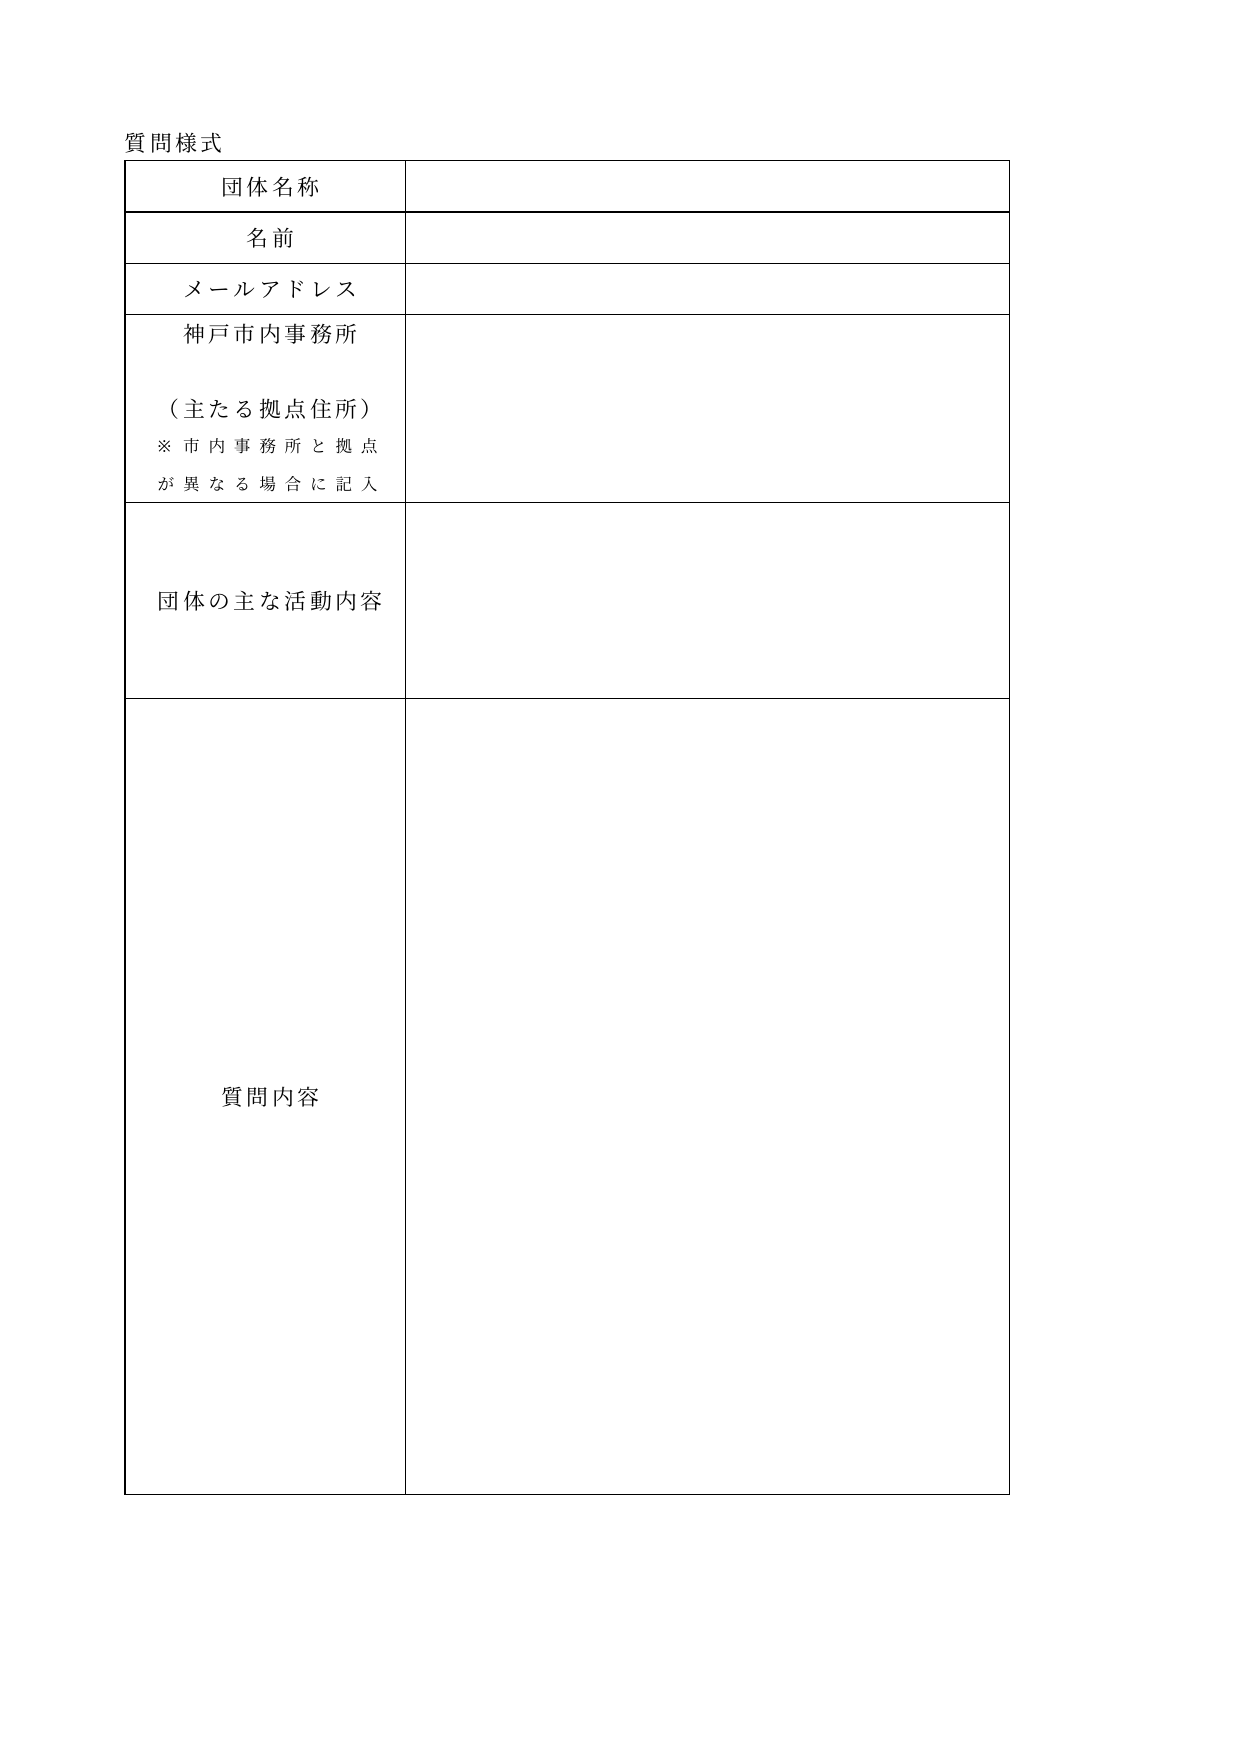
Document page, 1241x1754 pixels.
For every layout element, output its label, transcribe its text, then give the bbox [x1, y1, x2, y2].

table_cell メールアドレス [126, 264, 405, 313]
table_cell [406, 315, 1009, 502]
table_cell 神戸市内事務所 （主たる拠点住所） ※市内事務所と拠点が異なる場合に記入 [126, 315, 405, 502]
table_cell [406, 264, 1009, 313]
table_cell 質問内容 [126, 699, 405, 1494]
table_cell [406, 503, 1009, 698]
table_header 団体名称 [126, 161, 405, 211]
table_cell 名前 [126, 213, 405, 262]
table_cell [406, 213, 1009, 262]
table_header [406, 161, 1009, 211]
table_cell 団体の主な活動内容 [126, 503, 405, 698]
table_cell [406, 699, 1009, 1494]
text 質問様式 [124, 123, 1116, 160]
